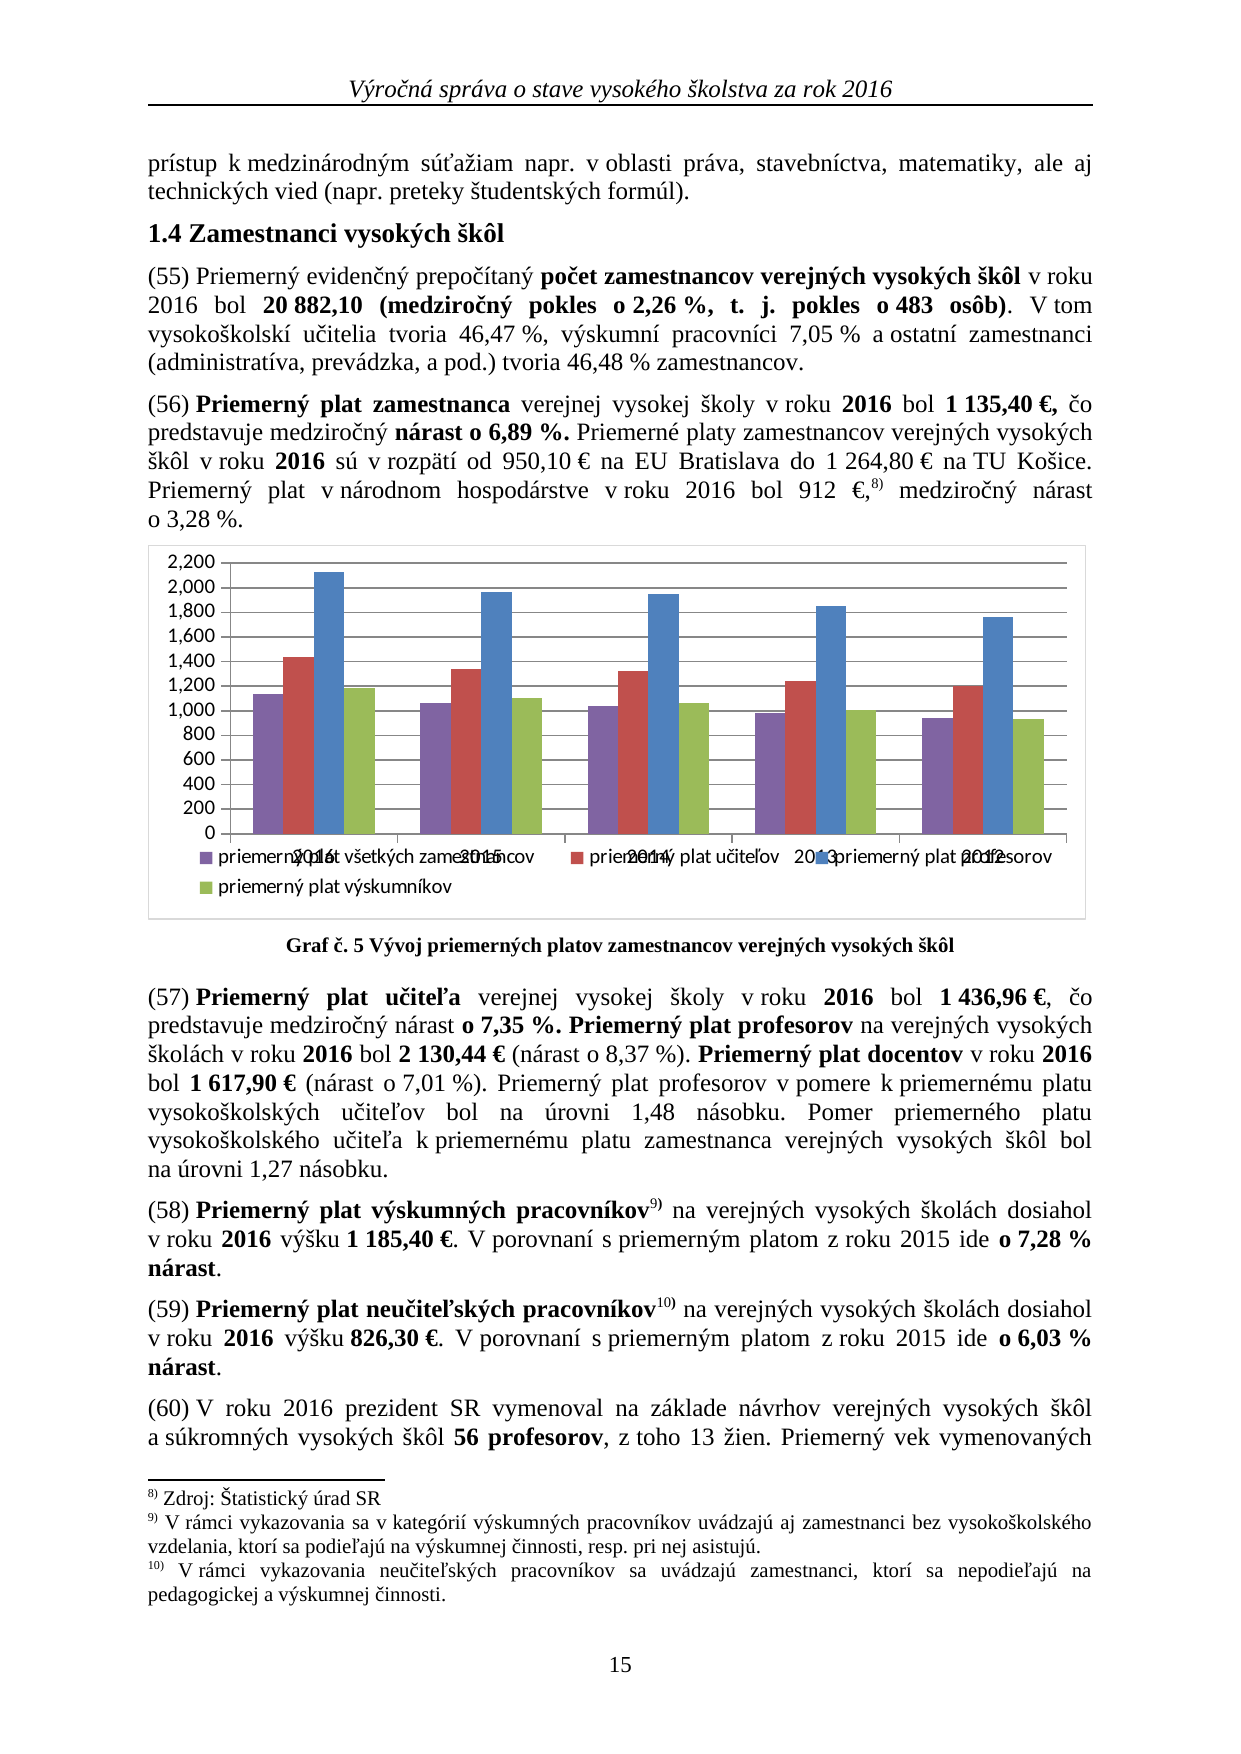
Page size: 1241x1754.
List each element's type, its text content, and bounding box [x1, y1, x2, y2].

text 1.4 Zamestnanci vysokých škôl [148, 218, 1093, 249]
text Priemerný plat zamestnanca verejnej vysokej školy v roku 2016 bol 1 135,40 €, čo predstavuje medziročný nárast o 6,89 %. Priemerné platy zamestnancov verejných vysokých škôl v roku 2016 sú v rozpätí od 950,10 € na EU Bratislava do 1 264,80 € na TU Košice. Priemerný plat v národnom hospodárstve v roku 2016 bol 912 €,) medziročný nárast o 3,28 %. [148, 389, 1093, 532]
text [148, 1393, 1093, 1450]
text Priemerný plat neučiteľských pracovníkov) na verejných vysokých školách dosiahol v roku 2016 výšku 826,30 €. V porovnaní s priemerným platom z roku 2015 ide o 6,03 % nárast. [148, 1294, 1093, 1380]
text Priemerný evidenčný prepočítaný počet zamestnancov verejných vysokých škôl v roku 2016 bol 20 882,10 (medziročný pokles o 2,26 %, t. j. pokles o 483 osôb). V tom vysokoškolskí učitelia tvoria 46,47 %, výskumní pracovníci 7,05 % a ostatní zamestnanci (administratíva, prevádzka, a pod.) tvoria 46,48 % zamestnancov. [148, 261, 1093, 376]
text Graf č. 5 Vývoj priemerných platov zamestnancov verejných vysokých škôl [148, 932, 1093, 957]
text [148, 148, 1093, 205]
text Priemerný plat učiteľa verejnej vysokej školy v roku 2016 bol 1 436,96 €, čo predstavuje medziročný nárast o 7,35 %. Priemerný plat profesorov na verejných vysokých školách v roku 2016 bol 2 130,44 € (nárast o 8,37 %). Priemerný plat docentov v roku 2016 bol 1 617,90 € (nárast o 7,01 %). Priemerný plat profesorov v pomere k priemernému platu vysokoškolských učiteľov bol na úrovni 1,48 násobku. Pomer priemerného platu vysokoškolského učiteľa k priemernému platu zamestnanca verejných vysokých škôl bol na úrovni 1,27 násobku. [148, 982, 1093, 1183]
text Priemerný plat výskumných pracovníkov) na verejných vysokých školách dosiahol v roku 2016 výšku 1 185,40 €. V porovnaní s priemerným platom z roku 2015 ide o 7,28 % nárast. [148, 1195, 1093, 1282]
